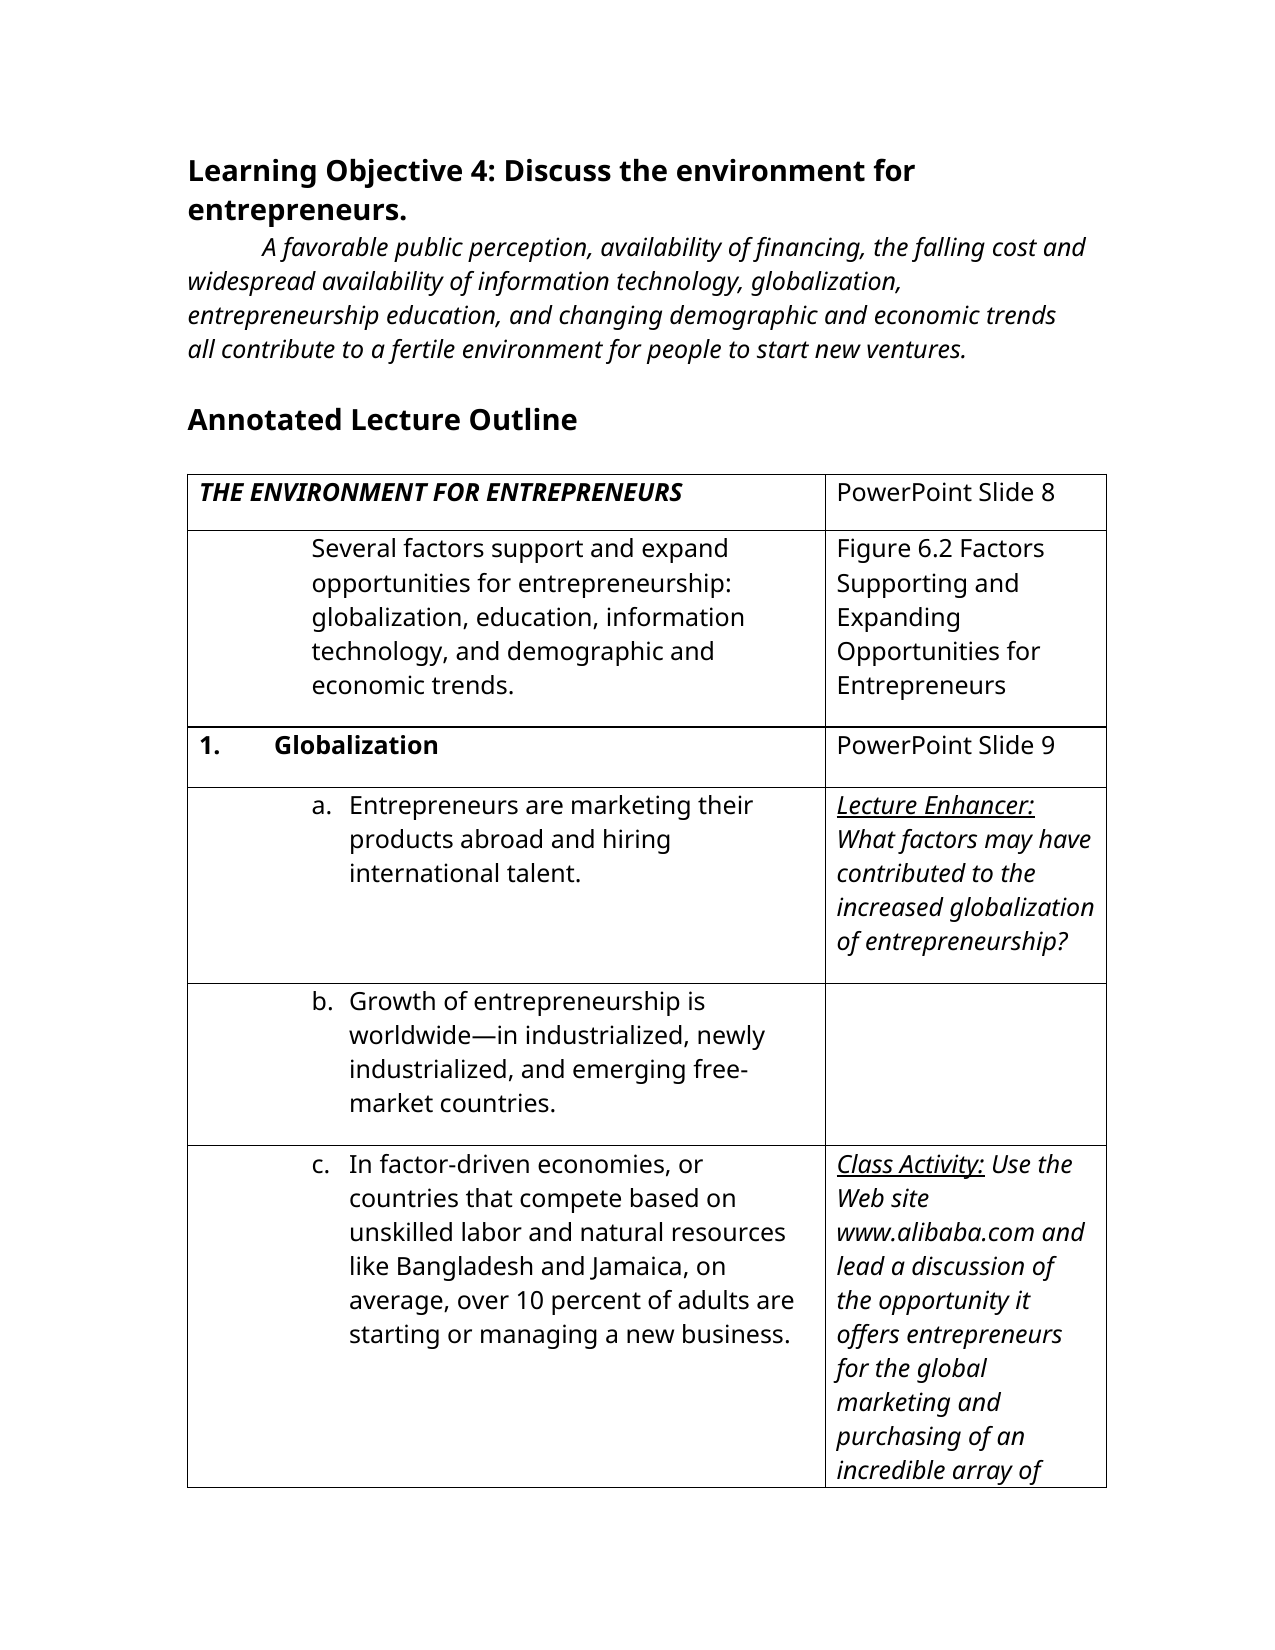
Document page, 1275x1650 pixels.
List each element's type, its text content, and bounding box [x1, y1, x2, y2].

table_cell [188, 1146, 825, 1487]
table_cell Several factors support and expand opportunities for entrepreneurship: globalization, education, information technology, and demographic and economic trends. [188, 531, 825, 726]
table_cell [826, 984, 1106, 1145]
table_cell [826, 1146, 1106, 1487]
text A favorable public perception, availability of financing, the falling cost and widespread availability of information technology, globalization, entrepreneurship education, and changing demographic and economic trends all contribute to a fertile environment for people to start new ventures. [187, 229, 1087, 366]
table_header THE ENVIRONMENT FOR ENTREPRENEURS [188, 475, 825, 530]
table_cell Growth of entrepreneurship is worldwide—in industrialized, newly industrialized, and emerging free-market countries. [188, 984, 825, 1145]
table_cell Globalization [188, 728, 825, 787]
text Learning Objective 4: Discuss the environment for entrepreneurs. [187, 150, 1087, 229]
table_cell PowerPoint Slide 9 [826, 728, 1106, 787]
table_header PowerPoint Slide 8 [826, 475, 1106, 530]
table_cell Figure 6.2 Factors Supporting and Expanding Opportunities for Entrepreneurs [826, 531, 1106, 726]
table_cell Entrepreneurs are marketing their products abroad and hiring international talent. [188, 788, 825, 983]
table_cell Lecture Enhancer: What factors may have contributed to the increased globalization of entrepreneurship? [826, 788, 1106, 983]
text Annotated Lecture Outline [187, 400, 1087, 439]
